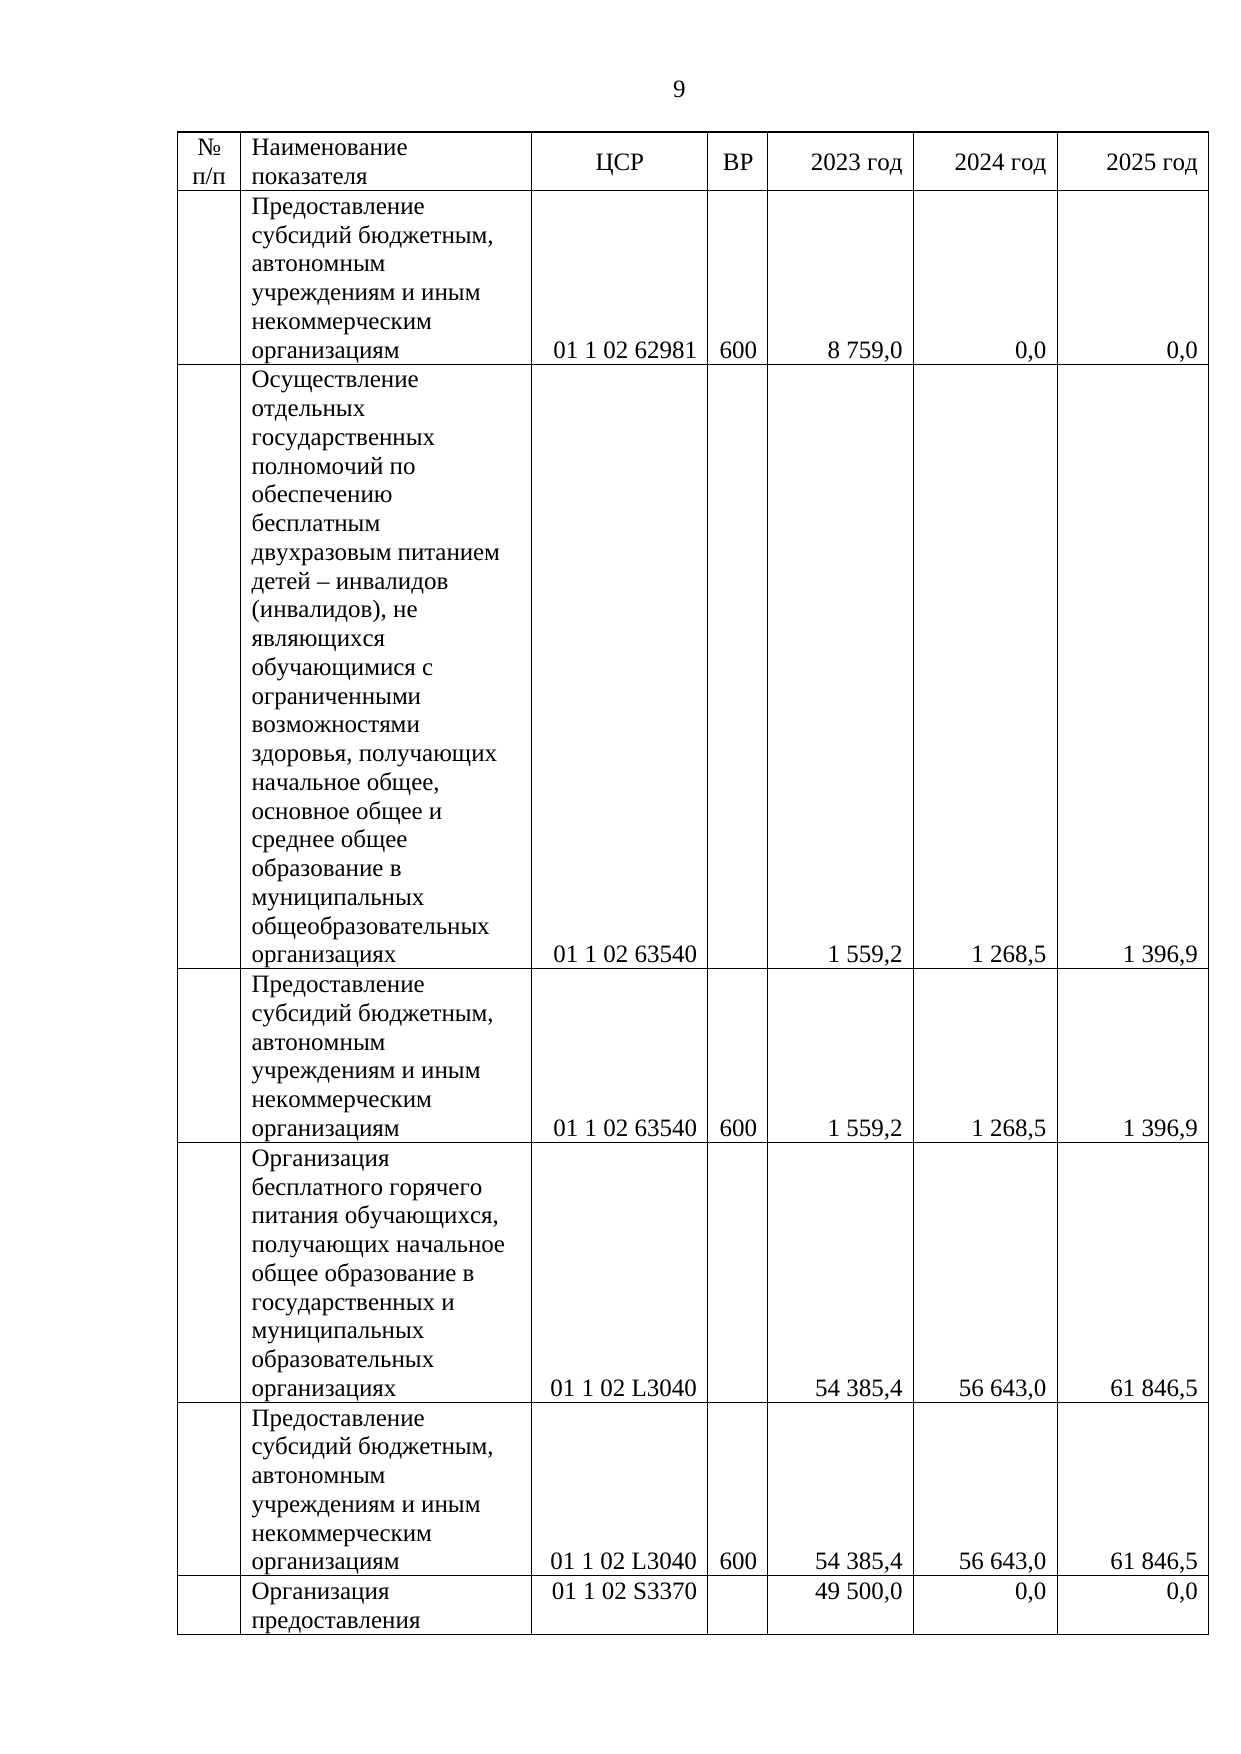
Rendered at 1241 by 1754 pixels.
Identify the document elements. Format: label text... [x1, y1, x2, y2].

table_cell [708, 1576, 767, 1634]
table_cell [178, 1576, 240, 1634]
table_cell Организация бесплатного горячего питания обучающихся, получающих начальное общее образование в государственных и муниципальных образовательных организациях [241, 1143, 531, 1402]
table_cell 1 268,5 [914, 969, 1057, 1142]
table_cell 600 [708, 969, 767, 1142]
table_cell 0,0 [1058, 1576, 1208, 1634]
table_header 2024 год [914, 133, 1057, 190]
table_cell [708, 365, 767, 968]
table_cell 61 846,5 [1058, 1143, 1208, 1402]
table_cell [178, 191, 240, 363]
table_cell [178, 1403, 240, 1575]
table_cell [178, 969, 240, 1142]
table_cell 01 1 02 S3370 [532, 1576, 707, 1634]
table_cell 54 385,4 [768, 1403, 913, 1575]
table_cell 01 1 02 L3040 [532, 1143, 707, 1402]
table_cell Осуществление отдельных государственных полномочий по обеспечению бесплатным двухразовым питанием детей – инвалидов (инвалидов), не являющихся обучающимися с ограниченными возможностями здоровья, получающих начальное общее, основное общее и среднее общее образование в муниципальных общеобразовательных организациях [241, 365, 531, 968]
table_header № п/п [178, 133, 240, 190]
table_cell 1 396,9 [1058, 365, 1208, 968]
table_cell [241, 1576, 531, 1634]
table_cell 54 385,4 [768, 1143, 913, 1402]
table_header ЦСР [532, 133, 707, 190]
table_cell [178, 365, 240, 968]
table_cell 600 [708, 1403, 767, 1575]
table_header Наименование показателя [241, 133, 531, 190]
table_cell 0,0 [1058, 191, 1208, 363]
table_cell [708, 1143, 767, 1402]
table_cell 0,0 [914, 1576, 1057, 1634]
table_cell 56 643,0 [914, 1143, 1057, 1402]
table_cell 0,0 [914, 191, 1057, 363]
table_cell 61 846,5 [1058, 1403, 1208, 1575]
table_header 2025 год [1058, 133, 1208, 190]
table_cell Предоставление субсидий бюджетным, автономным учреждениям и иным некоммерческим организациям [241, 969, 531, 1142]
table_cell Предоставление субсидий бюджетным, автономным учреждениям и иным некоммерческим организациям [241, 1403, 531, 1575]
table_cell 1 396,9 [1058, 969, 1208, 1142]
table_cell 8 759,0 [768, 191, 913, 363]
table_cell 56 643,0 [914, 1403, 1057, 1575]
table_cell 1 559,2 [768, 365, 913, 968]
table_cell 1 268,5 [914, 365, 1057, 968]
table_cell 01 1 02 63540 [532, 365, 707, 968]
table_cell 01 1 02 63540 [532, 969, 707, 1142]
table_header ВР [708, 133, 767, 190]
table_cell 01 1 02 62981 [532, 191, 707, 363]
table_cell [178, 1143, 240, 1402]
table_cell 01 1 02 L3040 [532, 1403, 707, 1575]
table_cell 49 500,0 [768, 1576, 913, 1634]
table_cell 600 [708, 191, 767, 363]
table_header 2023 год [768, 133, 913, 190]
table_cell 1 559,2 [768, 969, 913, 1142]
table_cell Предоставление субсидий бюджетным, автономным учреждениям и иным некоммерческим организациям [241, 191, 531, 363]
